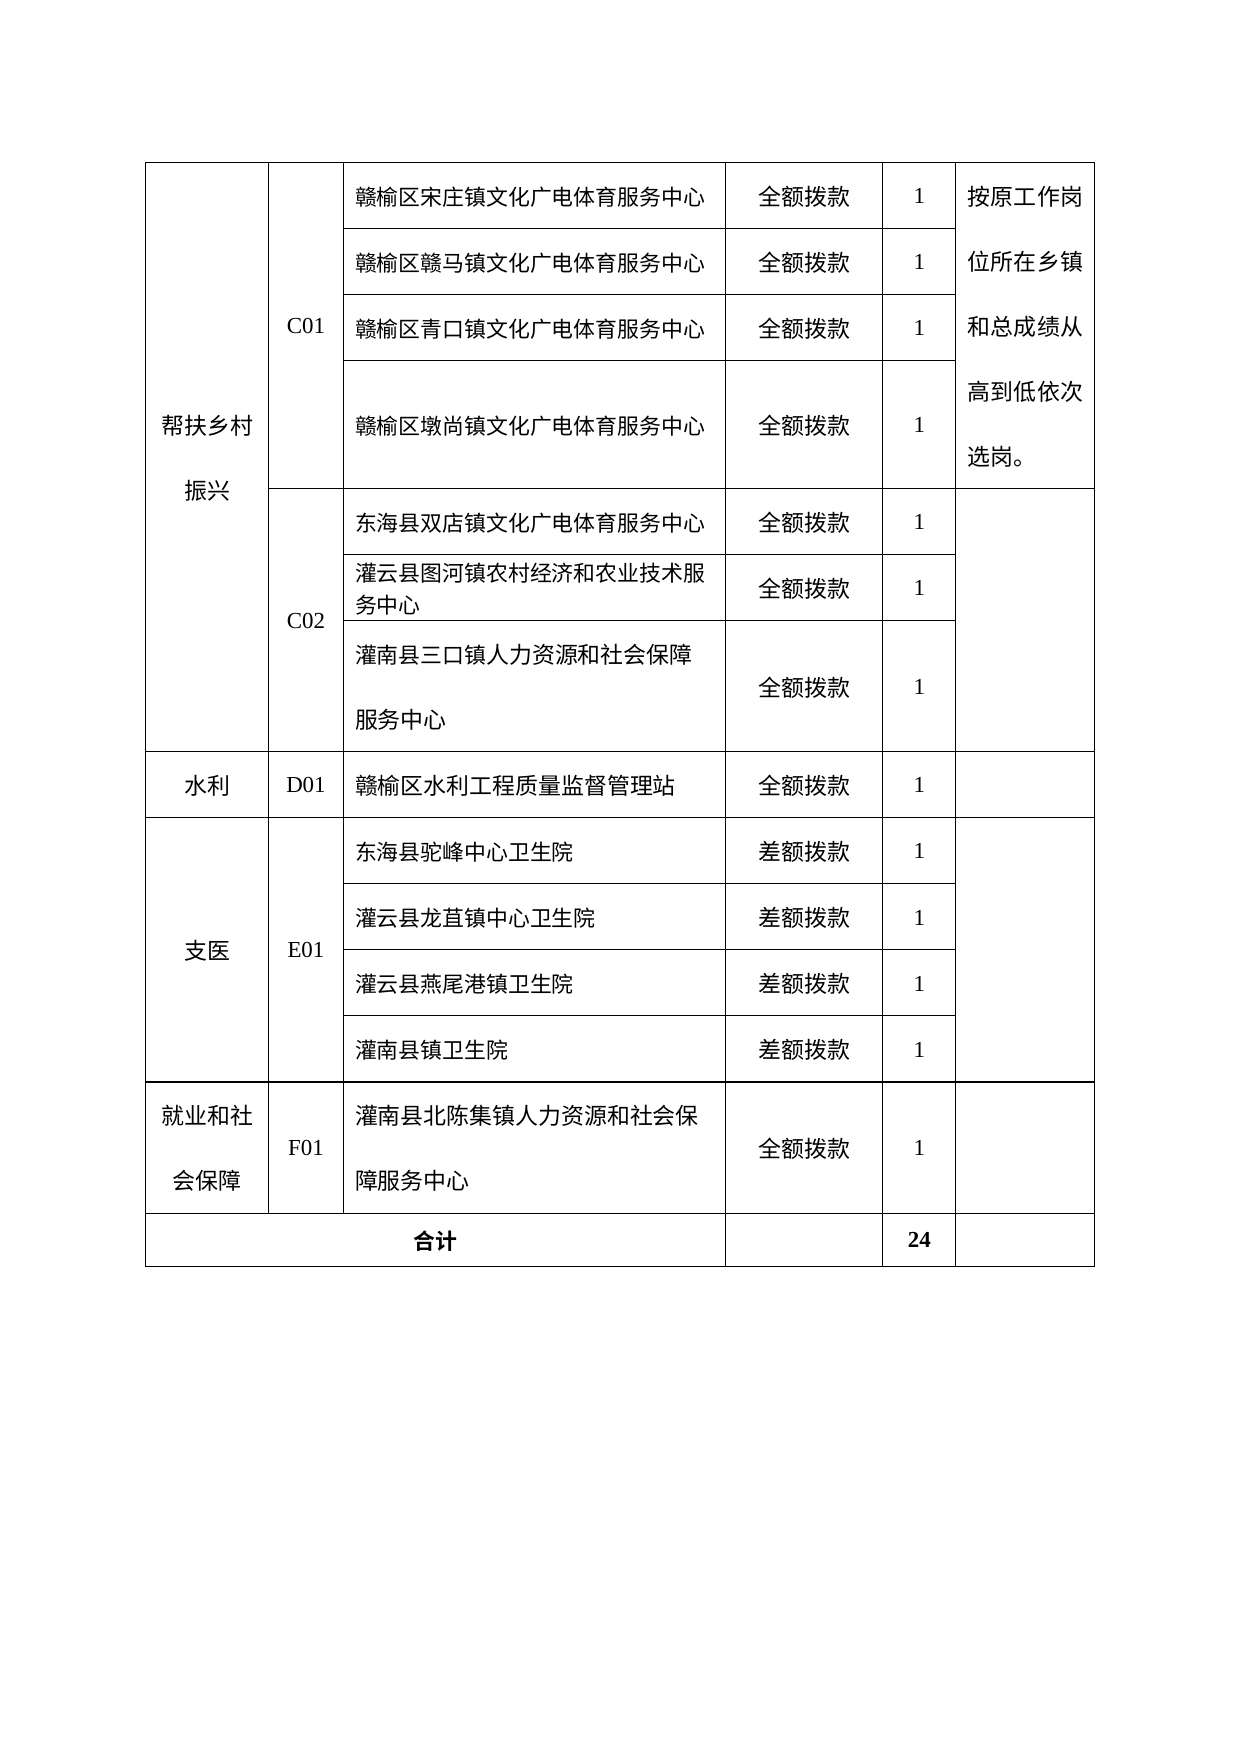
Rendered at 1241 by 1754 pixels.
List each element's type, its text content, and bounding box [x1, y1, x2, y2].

table_cell 1 [883, 555, 955, 620]
table_cell 全额拨款 [726, 621, 882, 751]
table_cell 差额拨款 [726, 1016, 882, 1081]
table_cell 差额拨款 [726, 884, 882, 949]
table_cell 支医 [146, 818, 268, 1081]
table_cell [956, 1214, 1094, 1266]
table_cell [956, 489, 1094, 751]
table_cell 赣榆区青口镇文化广电体育服务中心 [344, 295, 725, 360]
table_cell 赣榆区水利工程质量监督管理站 [344, 752, 725, 817]
table_cell 灌云县燕尾港镇卫生院 [344, 950, 725, 1015]
table_cell 1 [883, 1083, 955, 1212]
table_cell F01 [269, 1083, 343, 1212]
table_cell 灌南县三口镇人力资源和社会保障服务中心 [344, 621, 725, 751]
table_cell 灌云县龙苴镇中心卫生院 [344, 884, 725, 949]
table_cell 1 [883, 818, 955, 883]
table_cell 1 [883, 489, 955, 554]
table_cell 1 [883, 361, 955, 488]
table_cell 1 [883, 752, 955, 817]
table_cell 全额拨款 [726, 1083, 882, 1212]
table_cell 帮扶乡村振兴 [146, 163, 268, 751]
table_cell [726, 1214, 882, 1266]
table_cell 灌云县图河镇农村经济和农业技术服务中心 [344, 555, 725, 620]
table_cell 1 [883, 1016, 955, 1081]
table_cell 全额拨款 [726, 163, 882, 228]
table_cell 差额拨款 [726, 818, 882, 883]
table_cell 赣榆区赣马镇文化广电体育服务中心 [344, 229, 725, 294]
table_cell 1 [883, 884, 955, 949]
table_cell 1 [883, 229, 955, 294]
table_cell 赣榆区墩尚镇文化广电体育服务中心 [344, 361, 725, 488]
table_cell 东海县双店镇文化广电体育服务中心 [344, 489, 725, 554]
table_cell C01 [269, 163, 343, 488]
table_cell 全额拨款 [726, 555, 882, 620]
table_cell 24 [883, 1214, 955, 1266]
table_cell D01 [269, 752, 343, 817]
table_cell 按原工作岗位所在乡镇和总成绩从高到低依次选岗。 [956, 163, 1094, 488]
table_cell [956, 752, 1094, 817]
table_cell 全额拨款 [726, 229, 882, 294]
table_cell 合计 [146, 1214, 725, 1266]
table_cell 东海县驼峰中心卫生院 [344, 818, 725, 883]
table_cell [956, 1083, 1094, 1212]
table_cell 1 [883, 621, 955, 751]
table_cell E01 [269, 818, 343, 1081]
table_cell 灌南县镇卫生院 [344, 1016, 725, 1081]
table_cell 差额拨款 [726, 950, 882, 1015]
table_cell 赣榆区宋庄镇文化广电体育服务中心 [344, 163, 725, 228]
table_cell 全额拨款 [726, 295, 882, 360]
table_cell 水利 [146, 752, 268, 817]
table_cell 1 [883, 163, 955, 228]
table_cell [956, 818, 1094, 1081]
table_cell 1 [883, 950, 955, 1015]
table_cell 就业和社会保障 [146, 1083, 268, 1212]
table_cell 全额拨款 [726, 489, 882, 554]
table_cell C02 [269, 489, 343, 751]
table_cell 全额拨款 [726, 361, 882, 488]
table_cell 1 [883, 295, 955, 360]
table_cell 全额拨款 [726, 752, 882, 817]
table_cell 灌南县北陈集镇人力资源和社会保障服务中心 [344, 1083, 725, 1212]
